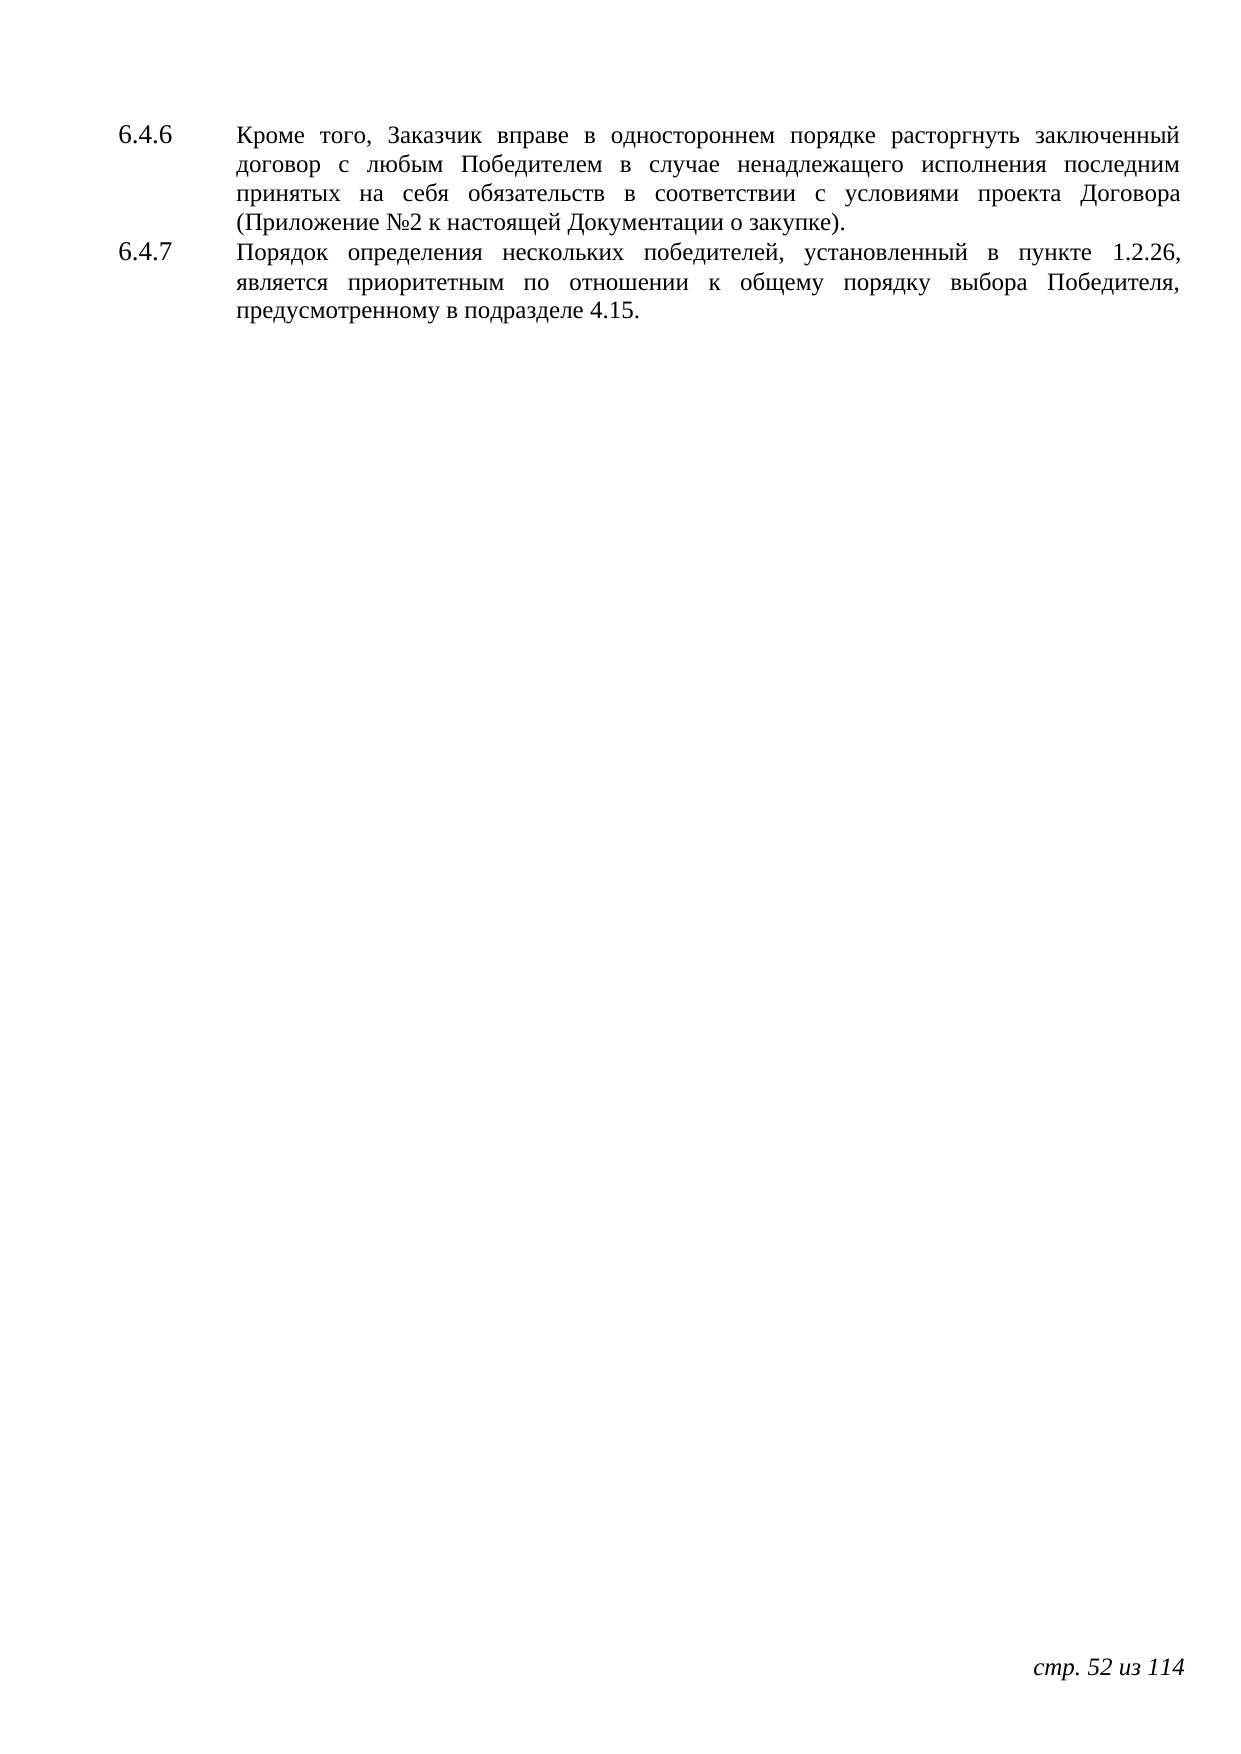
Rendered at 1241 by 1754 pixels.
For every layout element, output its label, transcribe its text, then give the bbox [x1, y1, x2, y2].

text Кроме того, Заказчик вправе в одностороннем порядке расторгнуть заключенный договор с любым Победителем в случае ненадлежащего исполнения последним принятых на себя обязательств в соответствии с условиями проекта Договора (Приложение №2 к настоящей Документации о закупке). [118, 118, 1181, 236]
text Порядок определения нескольких победителей, установленный в пункте 1.2.26, является приоритетным по отношении к общему порядку выбора Победителя, предусмотренному в подразделе 4.15. [118, 236, 1181, 324]
